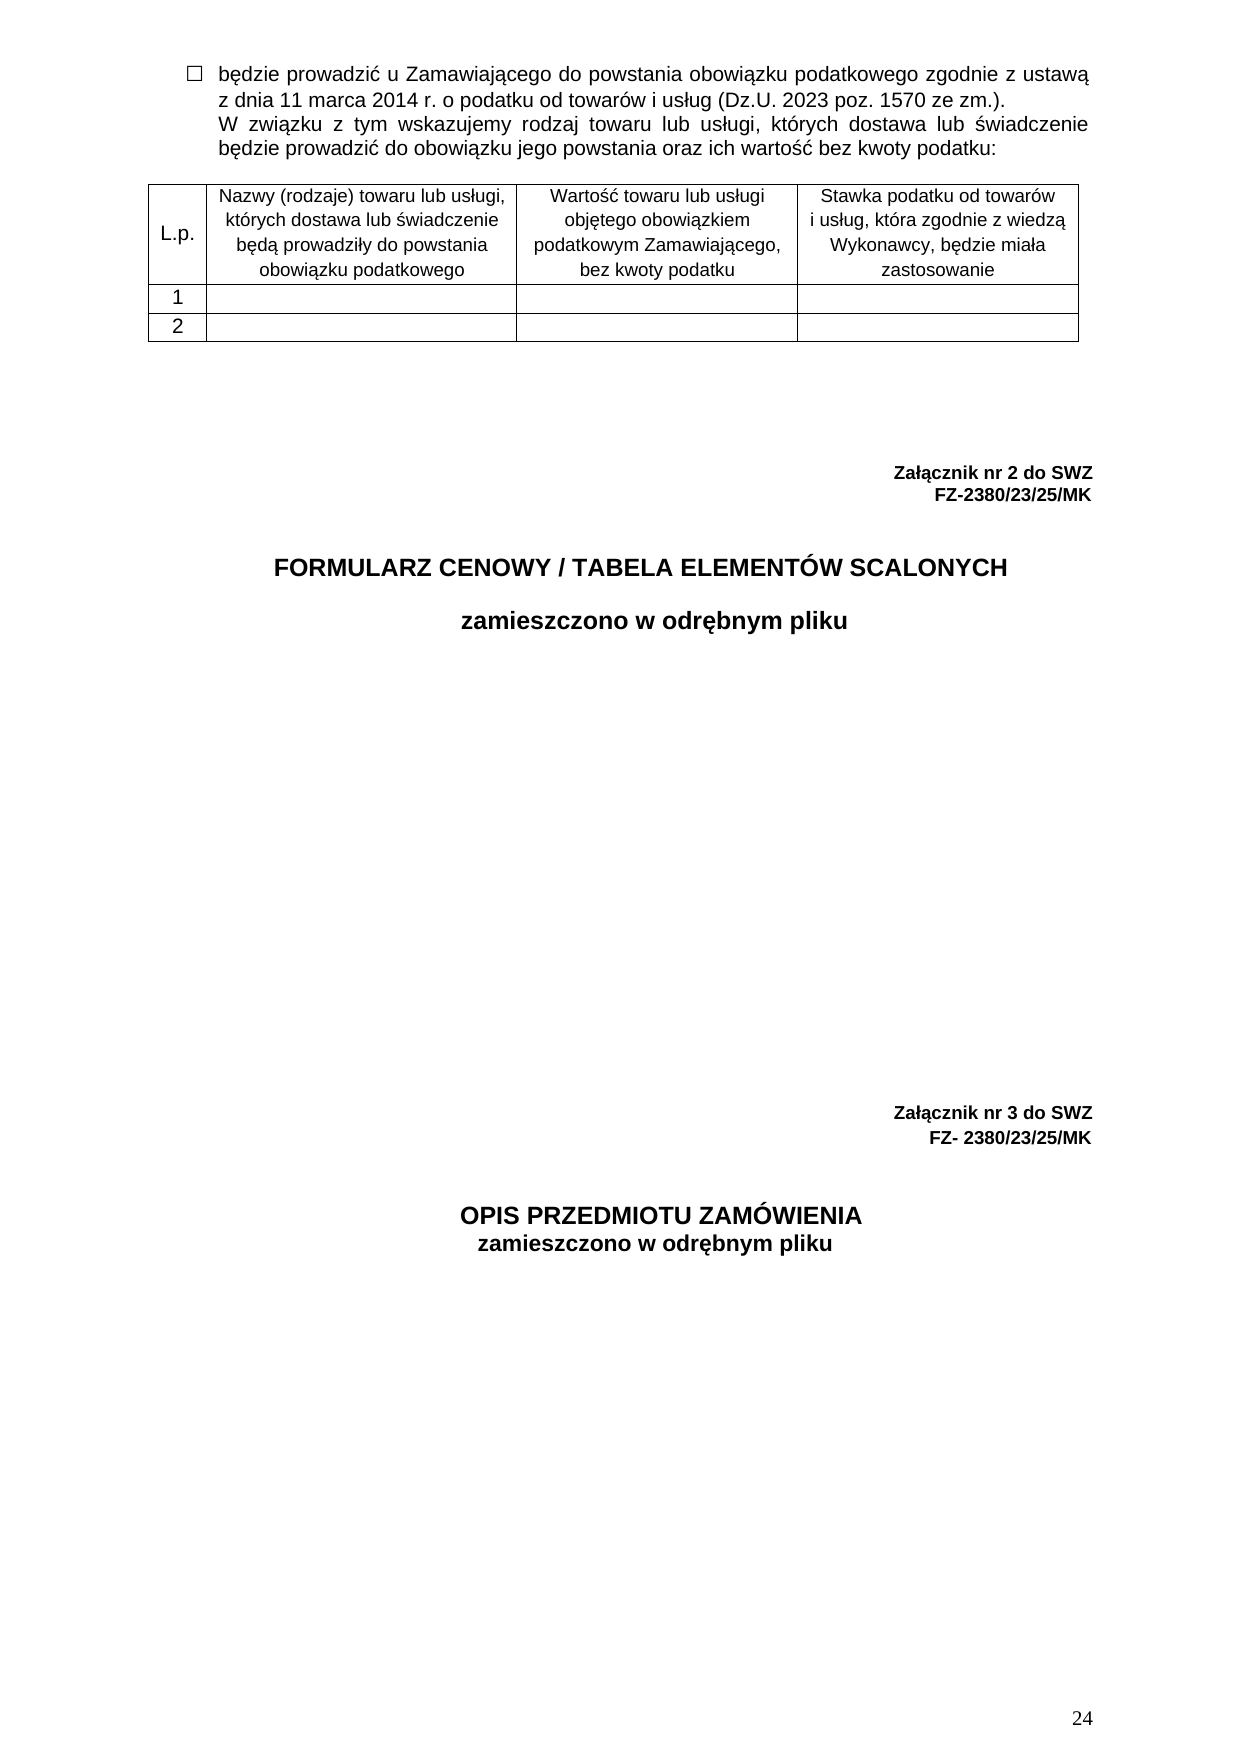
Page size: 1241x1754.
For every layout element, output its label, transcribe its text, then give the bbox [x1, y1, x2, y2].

table_cell [798, 314, 1078, 341]
text FORMULARZ CENOWY / TABELA ELEMENTÓW SCALONYCH [148, 553, 1093, 582]
text FZ- 2380/23/25/MK [148, 1127, 1093, 1148]
table_header Nazwy (rodzaje) towaru lub usługi, których dostawa lub świadczenie będą prowadziły do powstania obowiązku podatkowego [207, 185, 516, 284]
table_header L.p. [149, 185, 206, 284]
table_cell 1 [149, 285, 206, 312]
text będzie prowadzić u Zamawiającego do powstania obowiązku podatkowego zgodnie z ustawą z dnia 11 marca 2014 r. o podatku od towarów i usług (Dz.U. 2023 poz. 1570 ze zm.). [185, 59, 1090, 112]
table_cell 2 [149, 314, 206, 341]
text zamieszczono w odrębnym pliku [148, 1230, 1093, 1256]
text Załącznik nr 2 do SWZ [133, 462, 1093, 483]
table_header Wartość towaru lub usługi objętego obowiązkiem podatkowym Zamawiającego, bez kwoty podatku [517, 185, 797, 284]
table_cell [207, 314, 516, 341]
table_cell [798, 285, 1078, 312]
text W związku z tym wskazujemy rodzaj towaru lub usługi, których dostawa lub świadczenie będzie prowadzić do obowiązku jego powstania oraz ich wartość bez kwoty podatku: [218, 112, 1090, 159]
table_header Stawka podatku od towarów i usług, która zgodnie z wiedzą Wykonawcy, będzie miała zastosowanie [798, 185, 1078, 284]
text FZ-2380/23/25/MK [148, 483, 1093, 505]
table_cell [517, 314, 797, 341]
text zamieszczono w odrębnym pliku [148, 606, 1093, 634]
table_cell [207, 285, 516, 312]
table_cell [517, 285, 797, 312]
text Załącznik nr 3 do SWZ [141, 1102, 1093, 1123]
text OPIS PRZEDMIOTU ZAMÓWIENIA [148, 1201, 1033, 1230]
